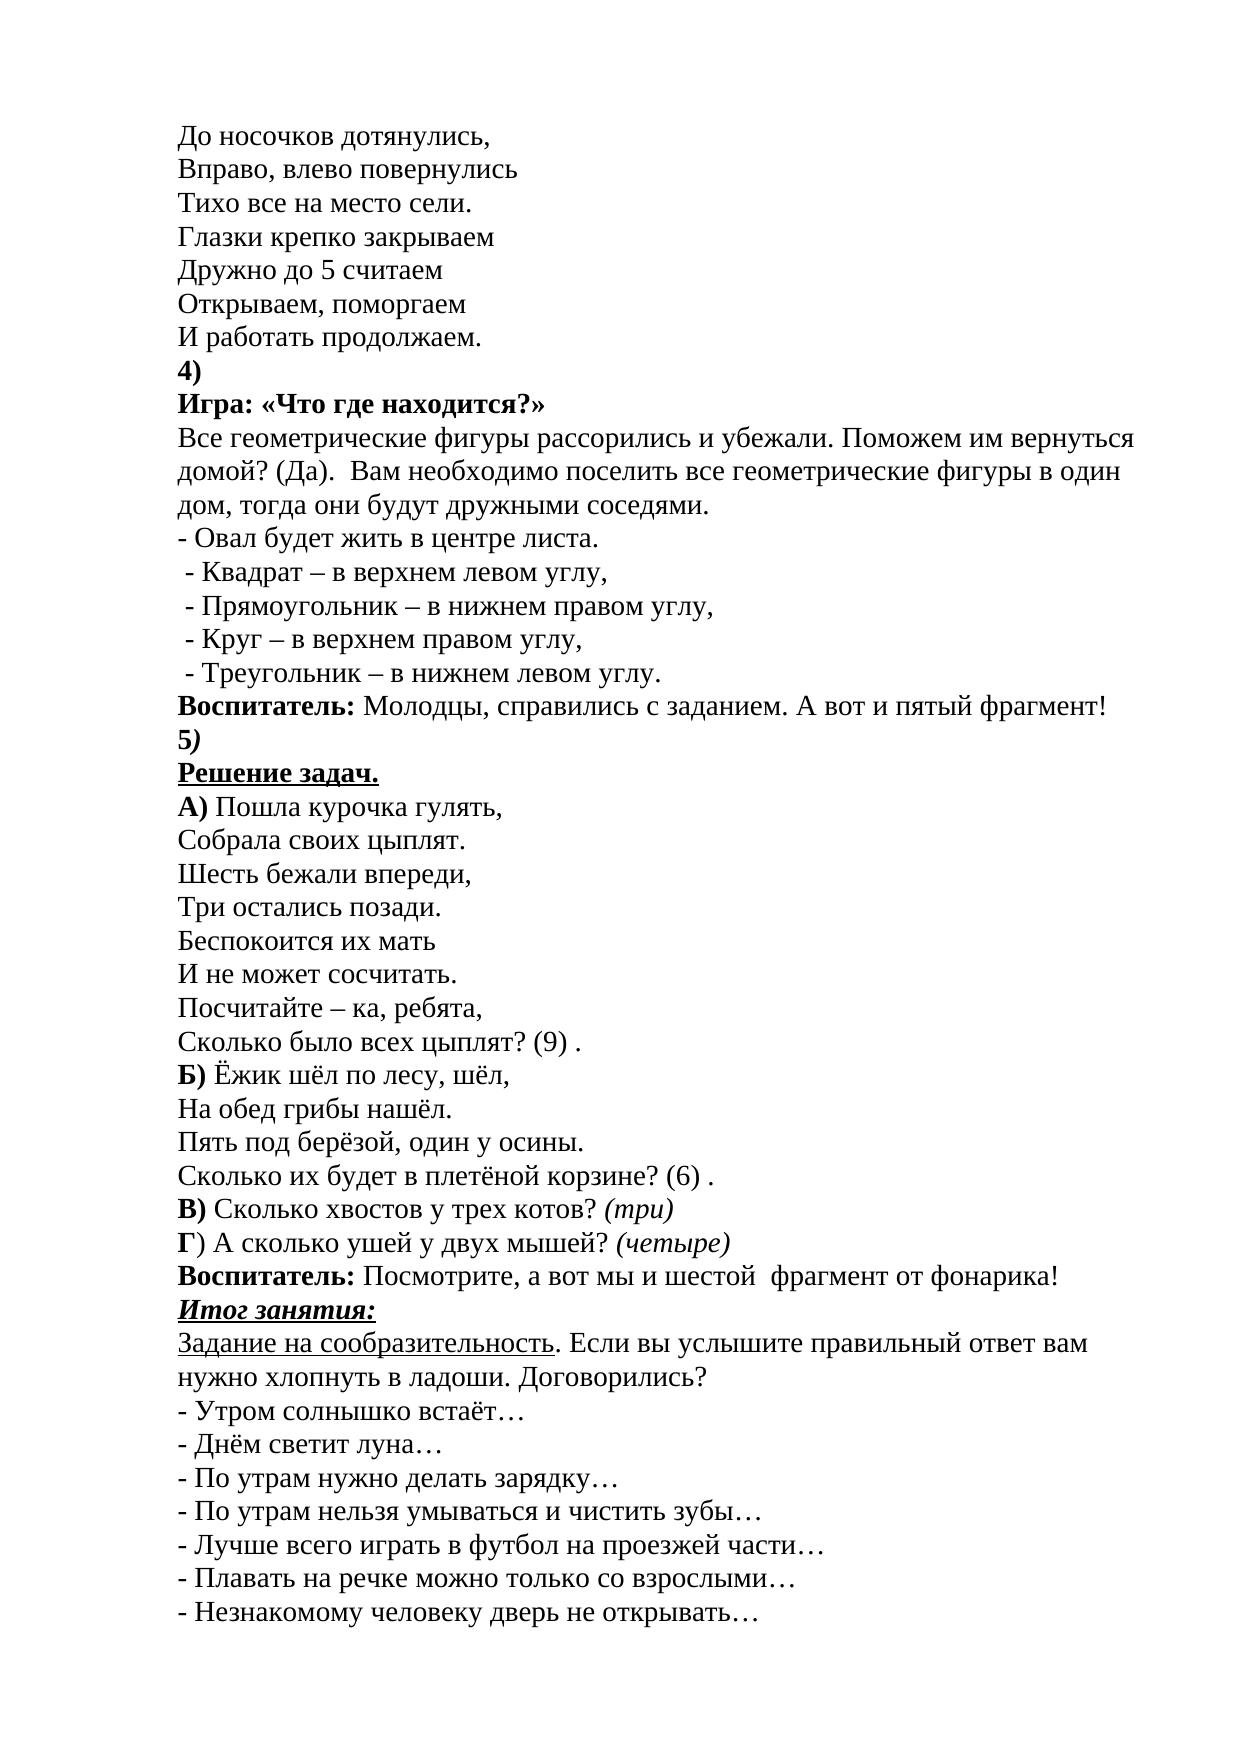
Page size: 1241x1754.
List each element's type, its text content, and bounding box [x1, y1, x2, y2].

text - Прямоугольник – в нижнем правом углу, [177, 588, 1152, 621]
text А) Пошла курочка гулять, [177, 789, 1152, 822]
text Беспокоится их мать [177, 923, 1152, 957]
text Игра: «Что где находится?» [177, 386, 1152, 420]
text Сколько их будет в плетёной корзине? (6) . [177, 1158, 1152, 1191]
text Итог занятия: [177, 1292, 1152, 1326]
text Пять под берёзой, один у осины. [177, 1124, 1152, 1158]
text Решение задач. [177, 755, 1152, 789]
text - Днём светит луна… [177, 1426, 1152, 1460]
text Тихо все на место сели. [177, 185, 1152, 219]
text - Плавать на речке можно только со взрослыми… [177, 1560, 1152, 1594]
text - Лучше всего играть в футбол на проезжей части… [177, 1527, 1152, 1560]
text - Треугольник – в нижнем левом углу. Воспитатель: Молодцы, справились с заданием. А вот и пятый фрагмент! 5) [177, 655, 1152, 755]
text Вправо, влево повернулись [177, 152, 1152, 185]
text Воспитатель: Посмотрите, а вот мы и шестой фрагмент от фонарика! [177, 1258, 1152, 1292]
text Шесть бежали впереди, [177, 856, 1152, 889]
text - По утрам нужно делать зарядку… [177, 1460, 1152, 1493]
text Открываем, поморгаем [177, 286, 1152, 319]
text Сколько было всех цыплят? (9) . [177, 1024, 1152, 1057]
text Собрала своих цыплят. [177, 822, 1152, 856]
text - Утром солнышко встаёт… [177, 1393, 1152, 1426]
text 4) [177, 353, 1152, 386]
text Три остались позади. [177, 889, 1152, 923]
text На обед грибы нашёл. [177, 1091, 1152, 1124]
text Глазки крепко закрываем [177, 219, 1152, 252]
text - Квадрат – в верхнем левом углу, [177, 554, 1152, 588]
text И не может сосчитать. [177, 957, 1152, 990]
text Г) А сколько ушей у двух мышей? (четыре) [177, 1225, 1152, 1258]
text - По утрам нельзя умываться и чистить зубы… [177, 1493, 1152, 1527]
text Все геометрические фигуры рассорились и убежали. Поможем им вернуться домой? (Да). Вам необходимо поселить все геометрические фигуры в один дом, тогда они будут дружными соседями. - Овал будет жить в центре листа. [177, 420, 1152, 554]
text До носочков дотянулись, [177, 118, 1152, 152]
text В) Сколько хвостов у трех котов? (три) [177, 1191, 1152, 1225]
text И работать продолжаем. [177, 319, 1152, 353]
text Задание на сообразительность. Если вы услышите правильный ответ вам нужно хлопнуть в ладоши. Договорились? [177, 1326, 1152, 1393]
text Дружно до 5 считаем [177, 252, 1152, 286]
text - Незнакомому человеку дверь не открывать… [177, 1594, 1152, 1627]
text Б) Ёжик шёл по лесу, шёл, [177, 1057, 1152, 1091]
text - Круг – в верхнем правом углу, [177, 621, 1152, 655]
text Посчитайте – ка, ребята, [177, 990, 1152, 1024]
